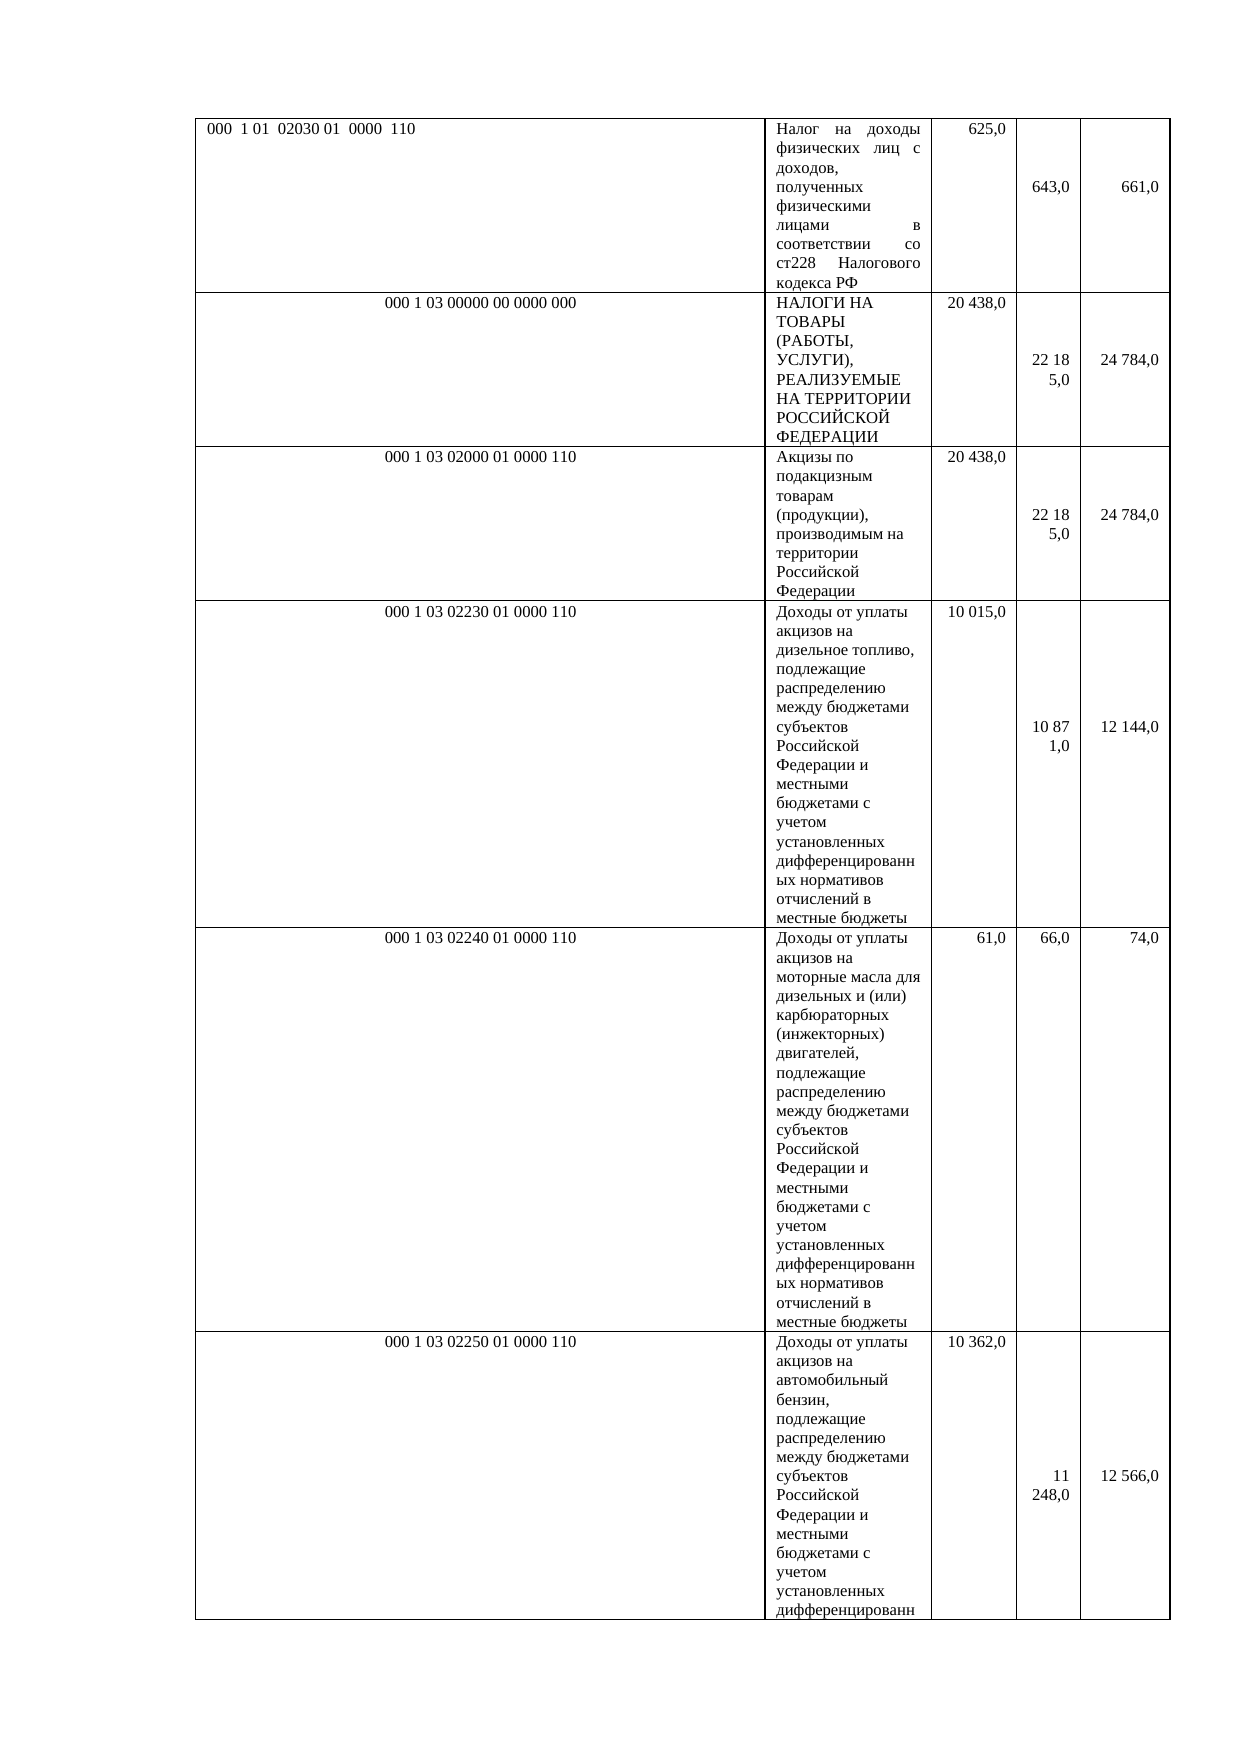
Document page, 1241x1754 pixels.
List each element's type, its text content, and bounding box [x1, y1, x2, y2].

table_cell Налог на доходы физических лиц с доходов, полученных физическими лицами в соответствии со ст228 Налогового кодекса РФ [766, 119, 931, 292]
table_cell НАЛОГИ НА ТОВАРЫ (РАБОТЫ, УСЛУГИ), РЕАЛИЗУЕМЫЕ НА ТЕРРИТОРИИ РОССИЙСКОЙ ФЕДЕРАЦИИ [766, 293, 931, 446]
table_cell 000 1 01 02030 01 0000 110 [196, 119, 764, 292]
table_cell 000 1 03 02240 01 0000 110 [196, 928, 764, 1331]
table_cell 000 1 03 02230 01 0000 110 [196, 601, 764, 927]
table_cell 20 438,0 [932, 447, 1016, 600]
table_cell Акцизы по подакцизным товарам (продукции), производимым на территории Российской Федерации [766, 447, 931, 600]
table_cell 12 144,0 [1081, 601, 1169, 927]
table_cell 10 871,0 [1017, 601, 1080, 927]
table_cell 10 362,0 [932, 1332, 1016, 1619]
table_cell 24 784,0 [1081, 293, 1169, 446]
table_cell 24 784,0 [1081, 447, 1169, 600]
table_cell 74,0 [1081, 928, 1169, 1331]
table_cell 000 1 03 00000 00 0000 000 [196, 293, 764, 446]
table_cell 661,0 [1081, 119, 1169, 292]
table_cell 20 438,0 [932, 293, 1016, 446]
table_cell 66,0 [1017, 928, 1080, 1331]
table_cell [196, 1332, 764, 1619]
table_cell Доходы от уплаты акцизов на моторные масла для дизельных и (или) карбюраторных (инжекторных) двигателей, подлежащие распределению между бюджетами субъектов Российской Федерации и местными бюджетами с учетом установленных дифференцированных нормативов отчислений в местные бюджеты [766, 928, 931, 1331]
table_cell 12 566,0 [1081, 1332, 1169, 1619]
table_cell 625,0 [932, 119, 1016, 292]
table_cell 10 015,0 [932, 601, 1016, 927]
table_cell 22 185,0 [1017, 447, 1080, 600]
table_cell Доходы от уплаты акцизов на дизельное топливо, подлежащие распределению между бюджетами субъектов Российской Федерации и местными бюджетами с учетом установленных дифференцированных нормативов отчислений в местные бюджеты [766, 601, 931, 927]
table_cell 000 1 03 02000 01 0000 110 [196, 447, 764, 600]
table_cell 11 248,0 [1017, 1332, 1080, 1619]
table_cell 22 185,0 [1017, 293, 1080, 446]
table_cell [766, 1332, 931, 1619]
table_cell 61,0 [932, 928, 1016, 1331]
table_cell 643,0 [1017, 119, 1080, 292]
